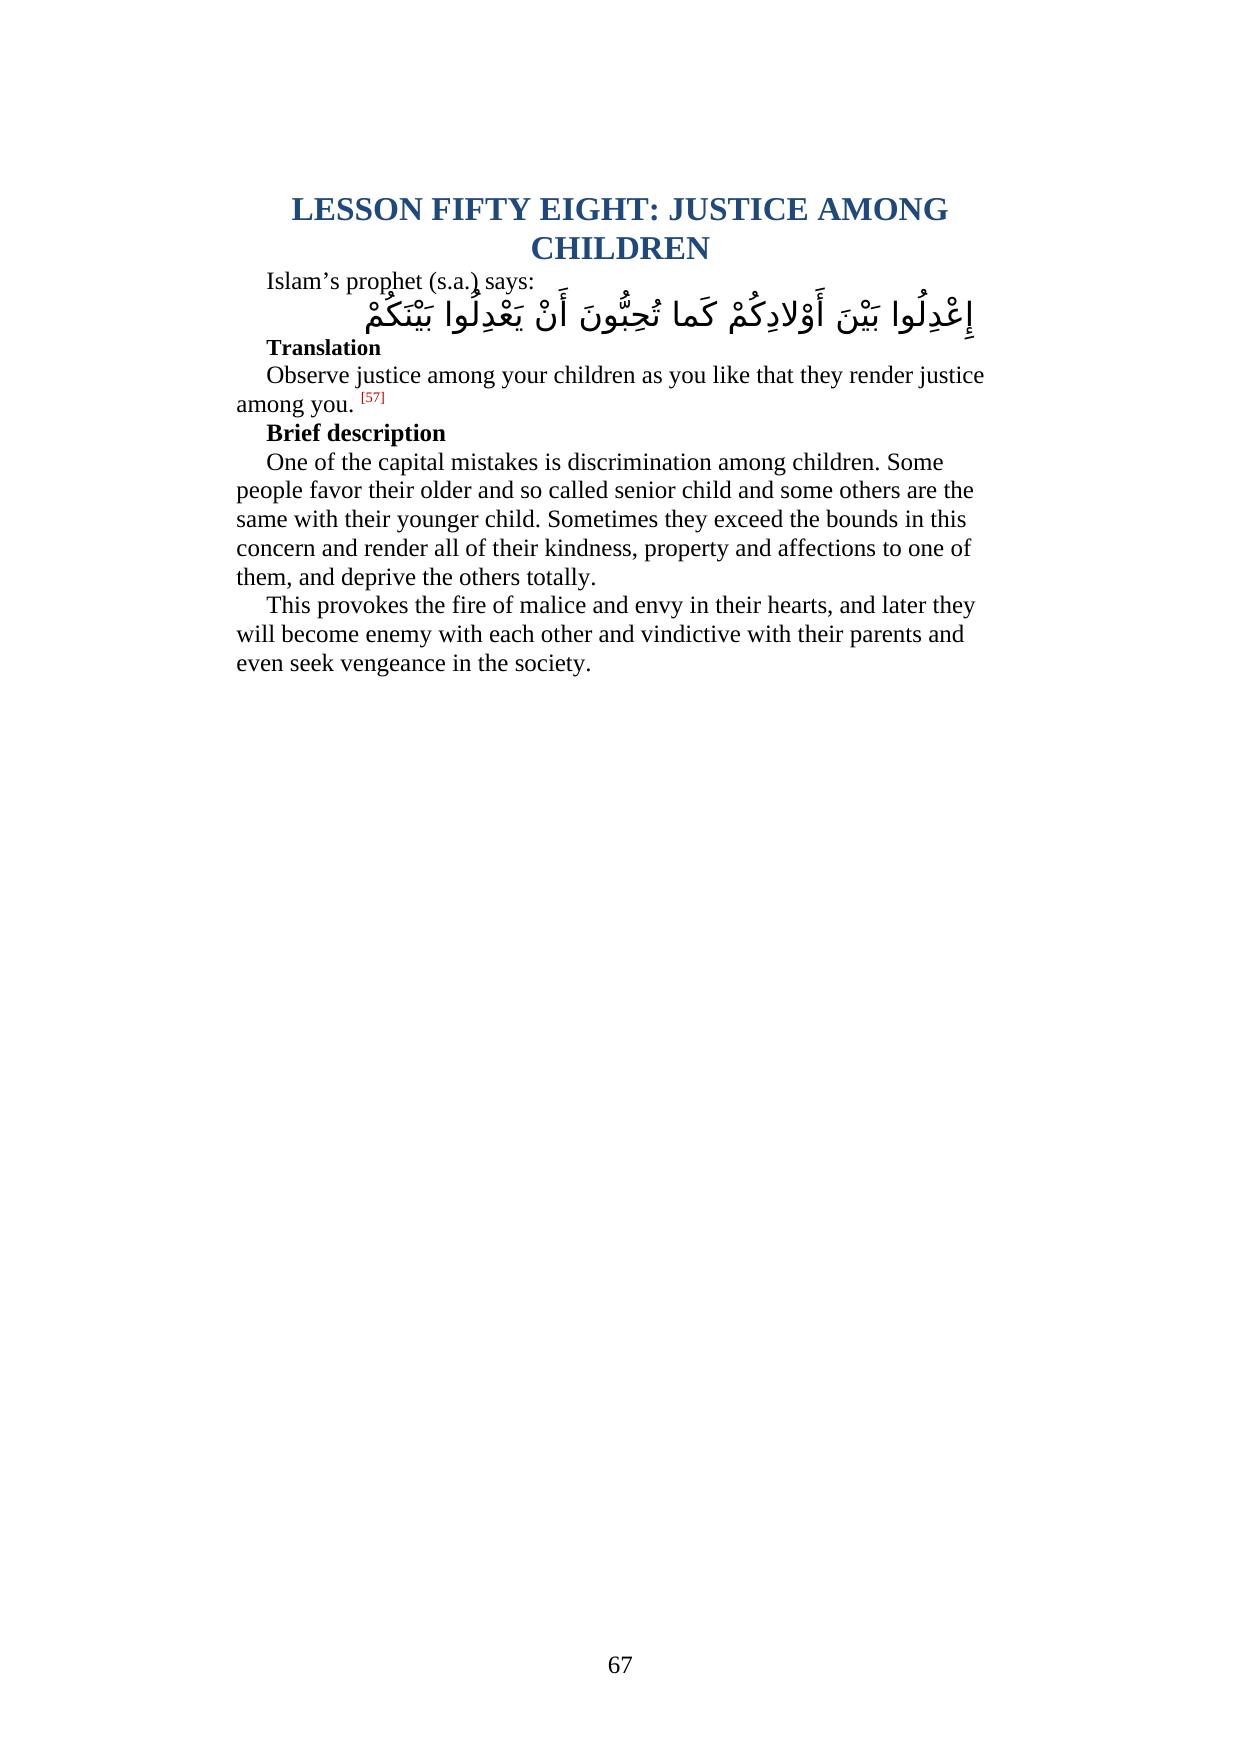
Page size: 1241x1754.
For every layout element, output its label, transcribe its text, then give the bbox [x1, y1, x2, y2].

text Observe justice among your children as you like that they render justice among you. [57] [236, 360, 1004, 418]
text One of the capital mistakes is discrimination among children. Some people favor their older and so called senior child and some others are the same with their younger child. Sometimes they exceed the bounds in this concern and render all of their kindness, property and affections to one of them, and deprive the others totally. [236, 447, 1004, 590]
text إِعْدِلُوا بَيْنَ أَوْلادِكُمْ كَما تُحِبُّونَ أَنْ يَعْدِلُوا بَيْنَكُمْ [236, 295, 1004, 334]
text This provokes the fire of malice and envy in their hearts, and later they will become enemy with each other and vindictive with their parents and even seek vengeance in the society. [236, 590, 1004, 677]
text Translation [236, 334, 1004, 360]
text Brief description [236, 418, 1004, 447]
text Islam’s prophet (s.a.) says: [236, 266, 1004, 295]
subtitle LESSON FIFTY EIGHT: JUSTICE AMONG CHILDREN [236, 190, 1004, 266]
